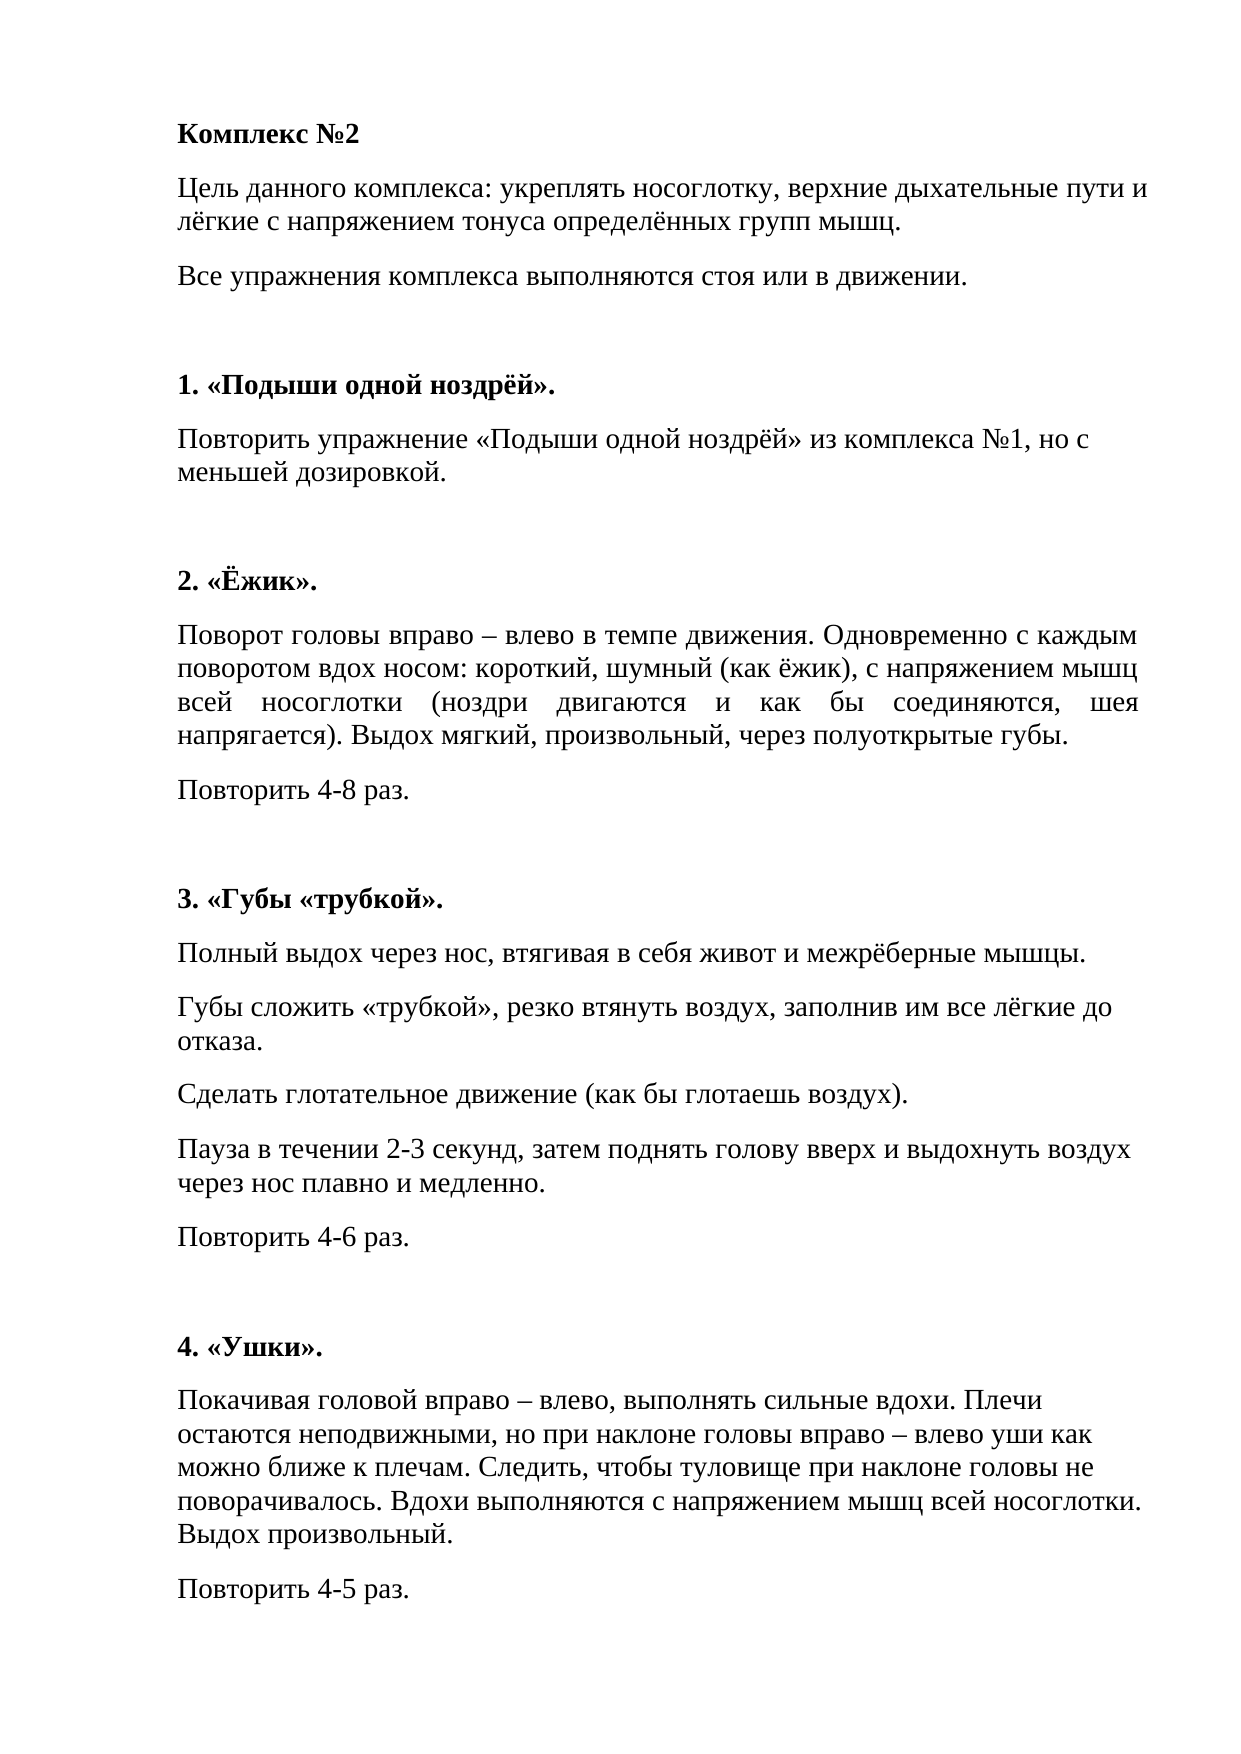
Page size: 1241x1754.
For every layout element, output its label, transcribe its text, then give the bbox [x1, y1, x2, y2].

text Пауза в течении 2-3 секунд, затем поднять голову вверх и выдохнуть воздух через нос плавно и медленно. [177, 1131, 1161, 1198]
text Сделать глотательное движение (как бы глотаешь воздух). [177, 1077, 1161, 1110]
text Губы сложить «трубкой», резко втянуть воздух, заполнив им все лёгкие до отказа. [177, 989, 1161, 1056]
text Комплекс №2 [177, 116, 1161, 150]
text Покачивая головой вправо – влево, выполнять сильные вдохи. Плечи [177, 1382, 1161, 1416]
subtitle «Подыши одной ноздрёй». [177, 367, 1161, 401]
text Цель данного комплекса: укреплять носоглотку, верхние дыхательные пути и лёгкие с напряжением тонуса определённых групп мышц. [177, 170, 1161, 237]
text остаются неподвижными, но при наклоне головы вправо – влево уши как можно ближе к плечам. Следить, чтобы туловище при наклоне головы не поворачивалось. Вдохи выполняются с напряжением мышц всей носоглотки. Выдох произвольный. [177, 1416, 1161, 1550]
text Полный выдох через нос, втягивая в себя живот и межрёберные мышцы. [177, 935, 1161, 969]
subtitle «Губы «трубкой». [177, 881, 1161, 915]
text Поворот головы вправо – влево в темпе движения. Одновременно с каждым поворотом вдох носом: короткий, шумный (как ёжик), с напряжением мышц всей носоглотки (ноздри двигаются и как бы соединяются, шея напрягается). Выдох мягкий, произвольный, через полуоткрытые губы. [177, 617, 1139, 751]
text Повторить упражнение «Подыши одной ноздрёй» из комплекса №1, но с меньшей дозировкой. [177, 421, 1161, 488]
text Повторить 4-6 раз. [177, 1219, 1161, 1253]
text Повторить 4-8 раз. [177, 772, 1161, 805]
subtitle «Ушки». [177, 1329, 1161, 1362]
text Все упражнения комплекса выполняются стоя или в движении. [177, 258, 1161, 291]
text Повторить 4-5 раз. [177, 1571, 1161, 1604]
subtitle «Ёжик». [177, 563, 1161, 597]
